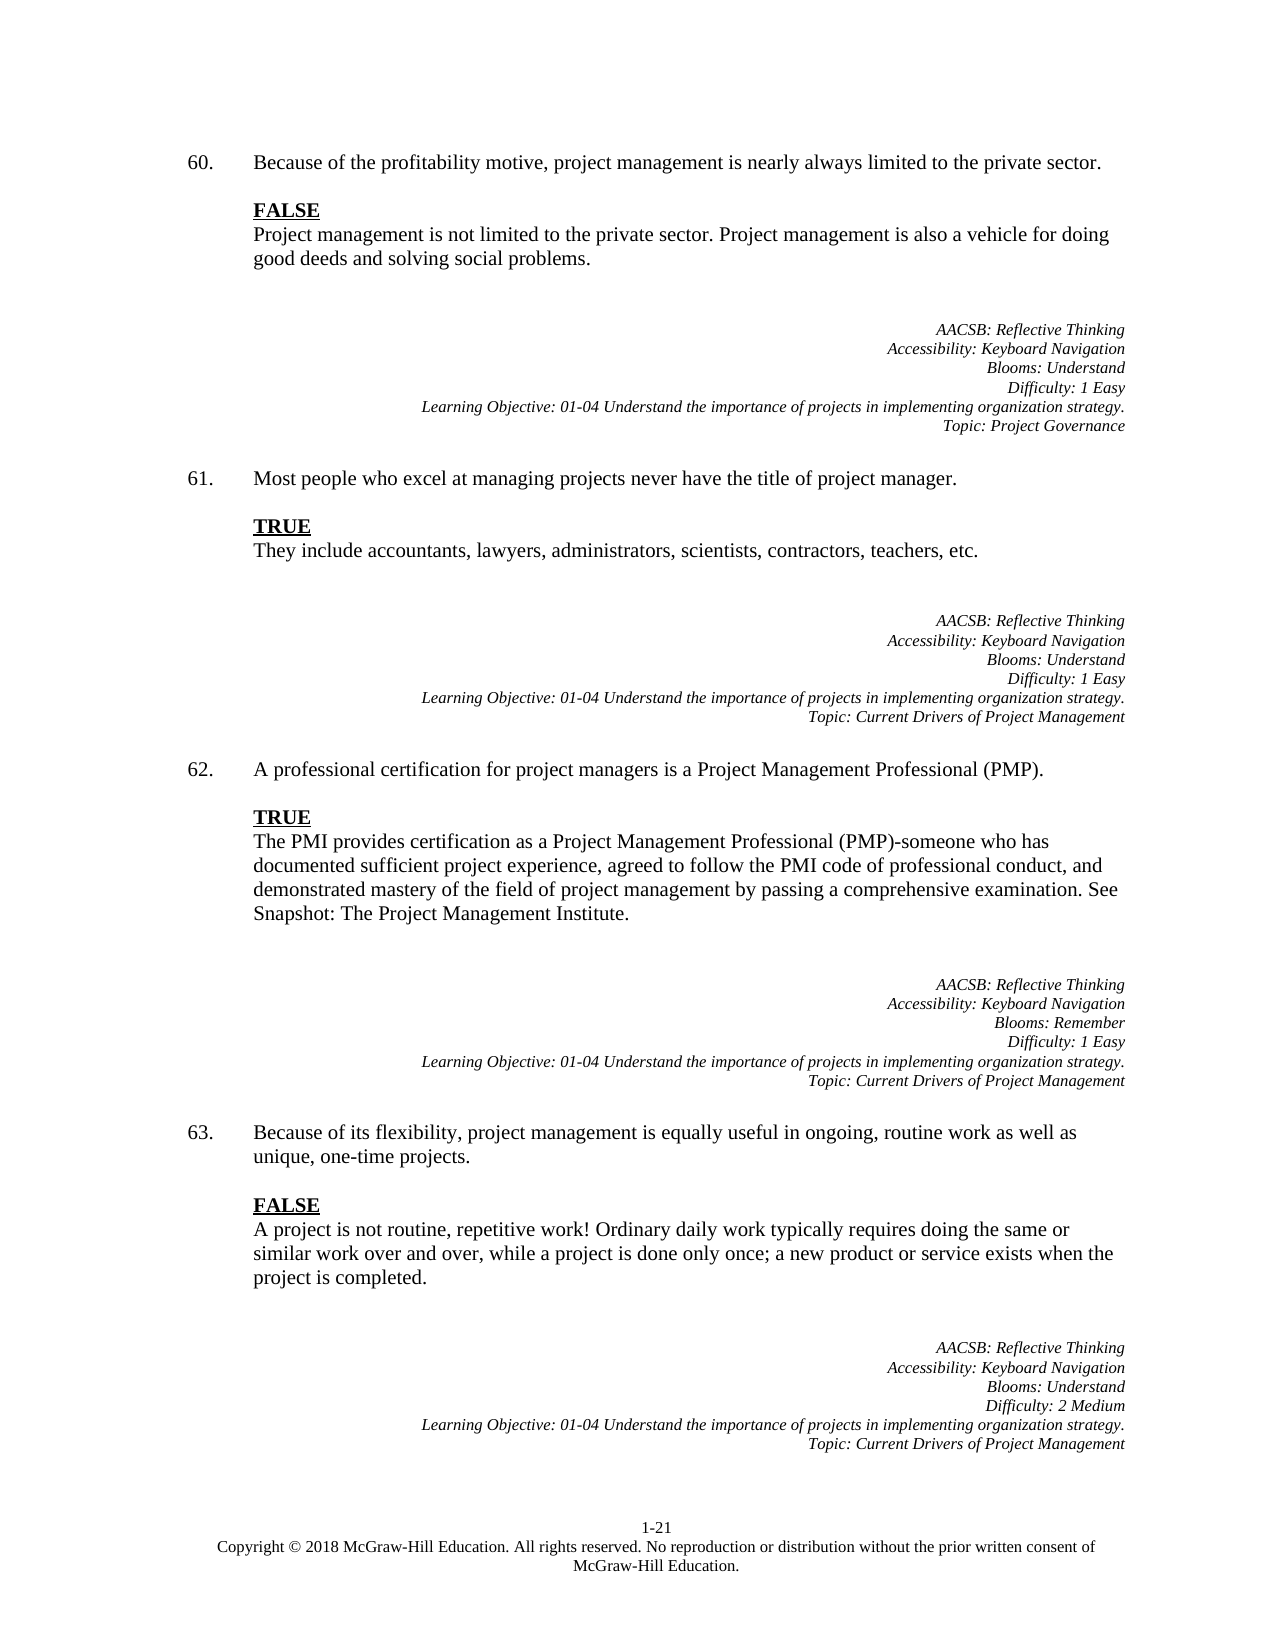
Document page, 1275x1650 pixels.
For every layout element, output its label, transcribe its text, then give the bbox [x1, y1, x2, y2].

table_header Most people who excel at managing projects never have the title of project manager. TRUE They include accountants, lawyers, administrators, scientists, contractors, teachers, etc. [253, 465, 1125, 590]
table_header AACSB: Reflective Thinking Accessibility: Keyboard Navigation Blooms: Understand Difficulty: 2 Medium Learning Objective: 01-04 Understand the importance of projects in implementing organization strategy. Topic: Current Drivers of Project Management [188, 1338, 1125, 1481]
table_header 60. [188, 150, 253, 298]
table_header Because of the profitability motive, project management is nearly always limited to the private sector. FALSE Project management is not limited to the private sector. Project management is also a vehicle for doing good deeds and solving social problems. [253, 150, 1125, 298]
table_header Because of its flexibility, project management is equally useful in ongoing, routine work as well as unique, one-time projects. FALSE A project is not routine, repetitive work! Ordinary daily work typically requires doing the same or similar work over and over, while a project is done only once; a new product or service exists when the project is completed. [253, 1120, 1125, 1317]
table_header 61. [188, 465, 253, 590]
table_header AACSB: Reflective Thinking Accessibility: Keyboard Navigation Blooms: Understand Difficulty: 1 Easy Learning Objective: 01-04 Understand the importance of projects in implementing organization strategy. Topic: Current Drivers of Project Management [188, 611, 1125, 754]
table_header 62. [188, 757, 253, 953]
table_header AACSB: Reflective Thinking Accessibility: Keyboard Navigation Blooms: Remember Difficulty: 1 Easy Learning Objective: 01-04 Understand the importance of projects in implementing organization strategy. Topic: Current Drivers of Project Management [188, 975, 1125, 1118]
table_header 63. [188, 1120, 253, 1317]
table_header AACSB: Reflective Thinking Accessibility: Keyboard Navigation Blooms: Understand Difficulty: 1 Easy Learning Objective: 01-04 Understand the importance of projects in implementing organization strategy. Topic: Project Governance [188, 320, 1125, 463]
table_header A professional certification for project managers is a Project Management Professional (PMP). TRUE The PMI provides certification as a Project Management Professional (PMP)-someone who has documented sufficient project experience, agreed to follow the PMI code of professional conduct, and demonstrated mastery of the field of project management by passing a comprehensive examination. See Snapshot: The Project Management Institute. [253, 757, 1125, 953]
